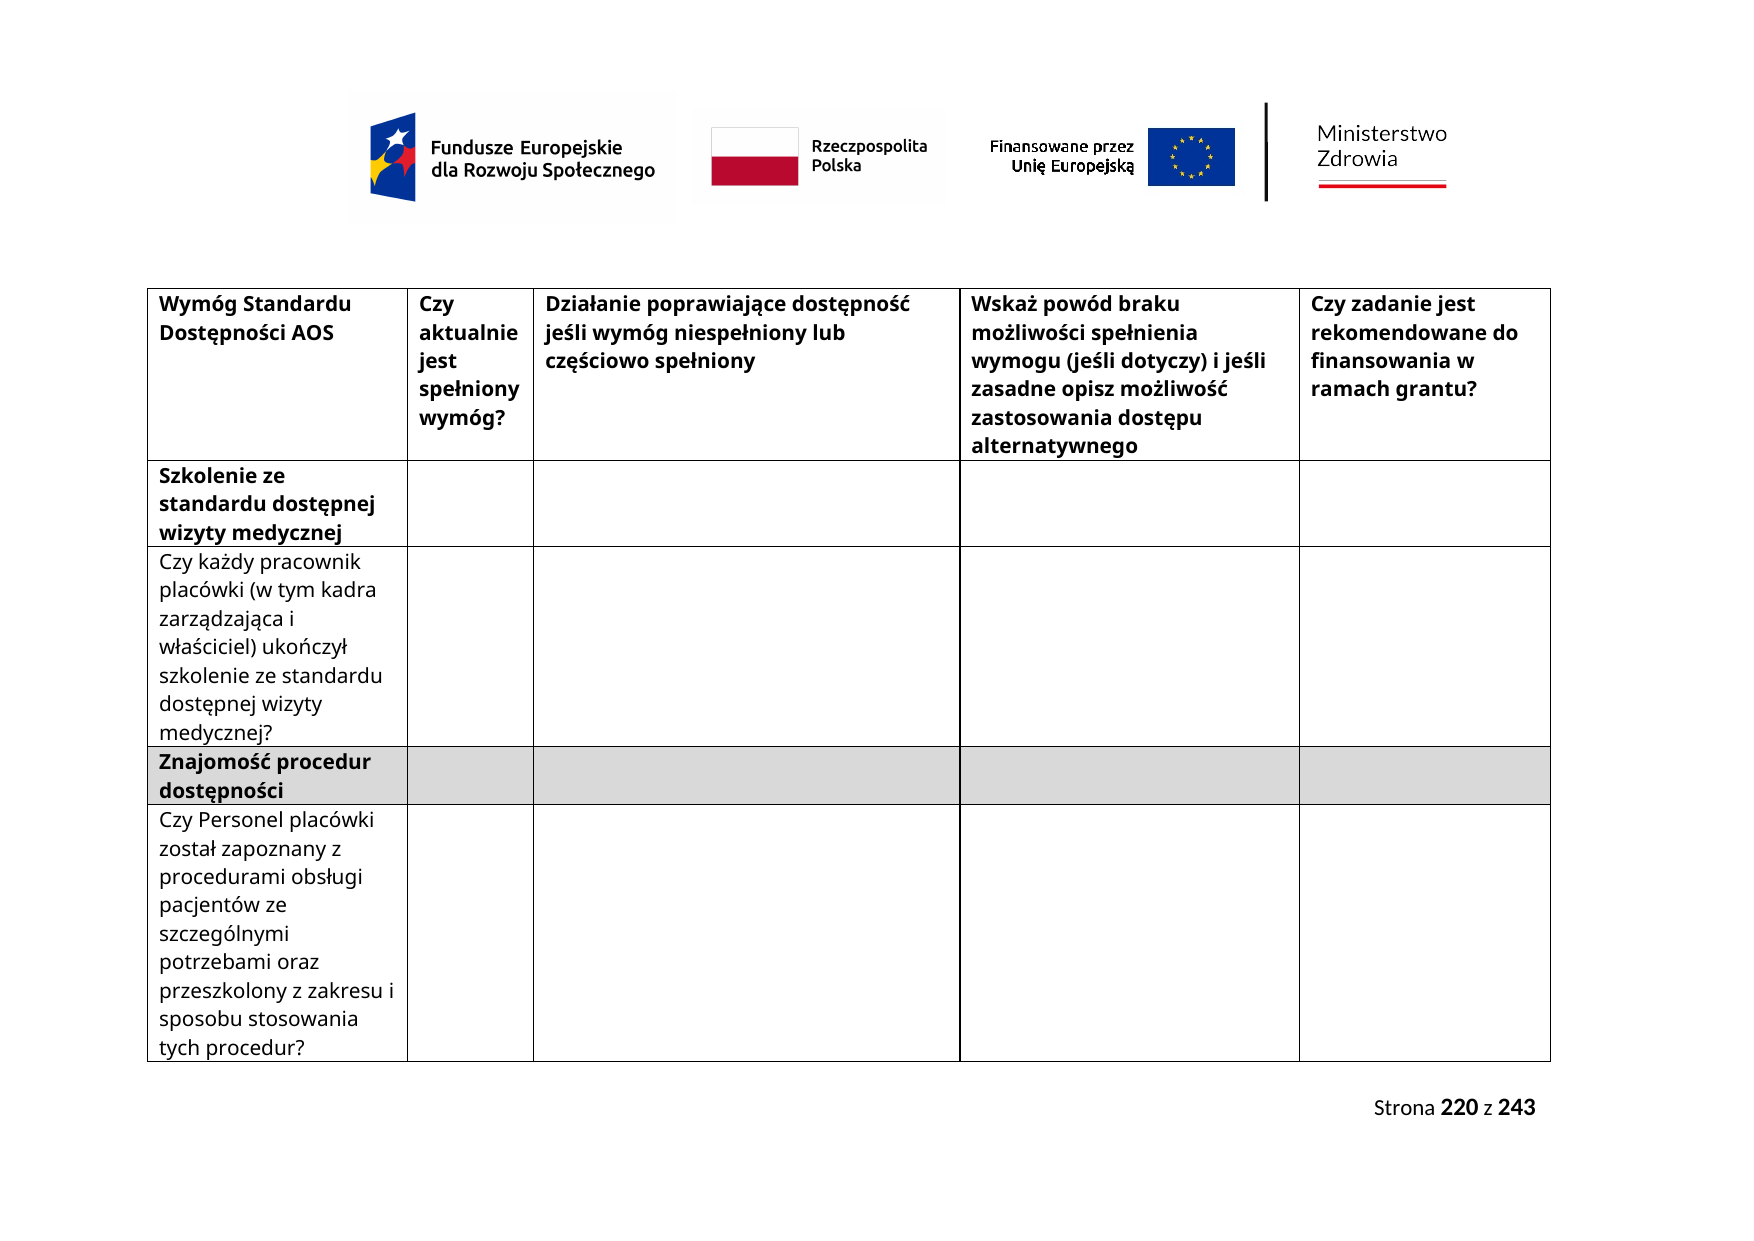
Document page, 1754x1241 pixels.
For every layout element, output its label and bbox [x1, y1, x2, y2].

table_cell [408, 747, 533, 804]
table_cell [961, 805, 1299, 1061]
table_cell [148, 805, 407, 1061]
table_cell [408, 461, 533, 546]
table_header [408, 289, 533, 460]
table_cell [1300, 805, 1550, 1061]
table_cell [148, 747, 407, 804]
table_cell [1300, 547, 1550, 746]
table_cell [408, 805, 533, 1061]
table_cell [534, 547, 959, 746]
picture [971, 108, 1254, 205]
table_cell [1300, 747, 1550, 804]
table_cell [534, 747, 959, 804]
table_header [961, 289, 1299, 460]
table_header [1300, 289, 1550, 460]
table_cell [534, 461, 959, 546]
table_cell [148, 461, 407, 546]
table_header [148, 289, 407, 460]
picture [1302, 108, 1463, 205]
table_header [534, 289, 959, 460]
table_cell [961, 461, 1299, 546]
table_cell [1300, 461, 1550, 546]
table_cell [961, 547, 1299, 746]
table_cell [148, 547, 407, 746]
picture [692, 108, 946, 205]
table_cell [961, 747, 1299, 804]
picture [348, 90, 677, 224]
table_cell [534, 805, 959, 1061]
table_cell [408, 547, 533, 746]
